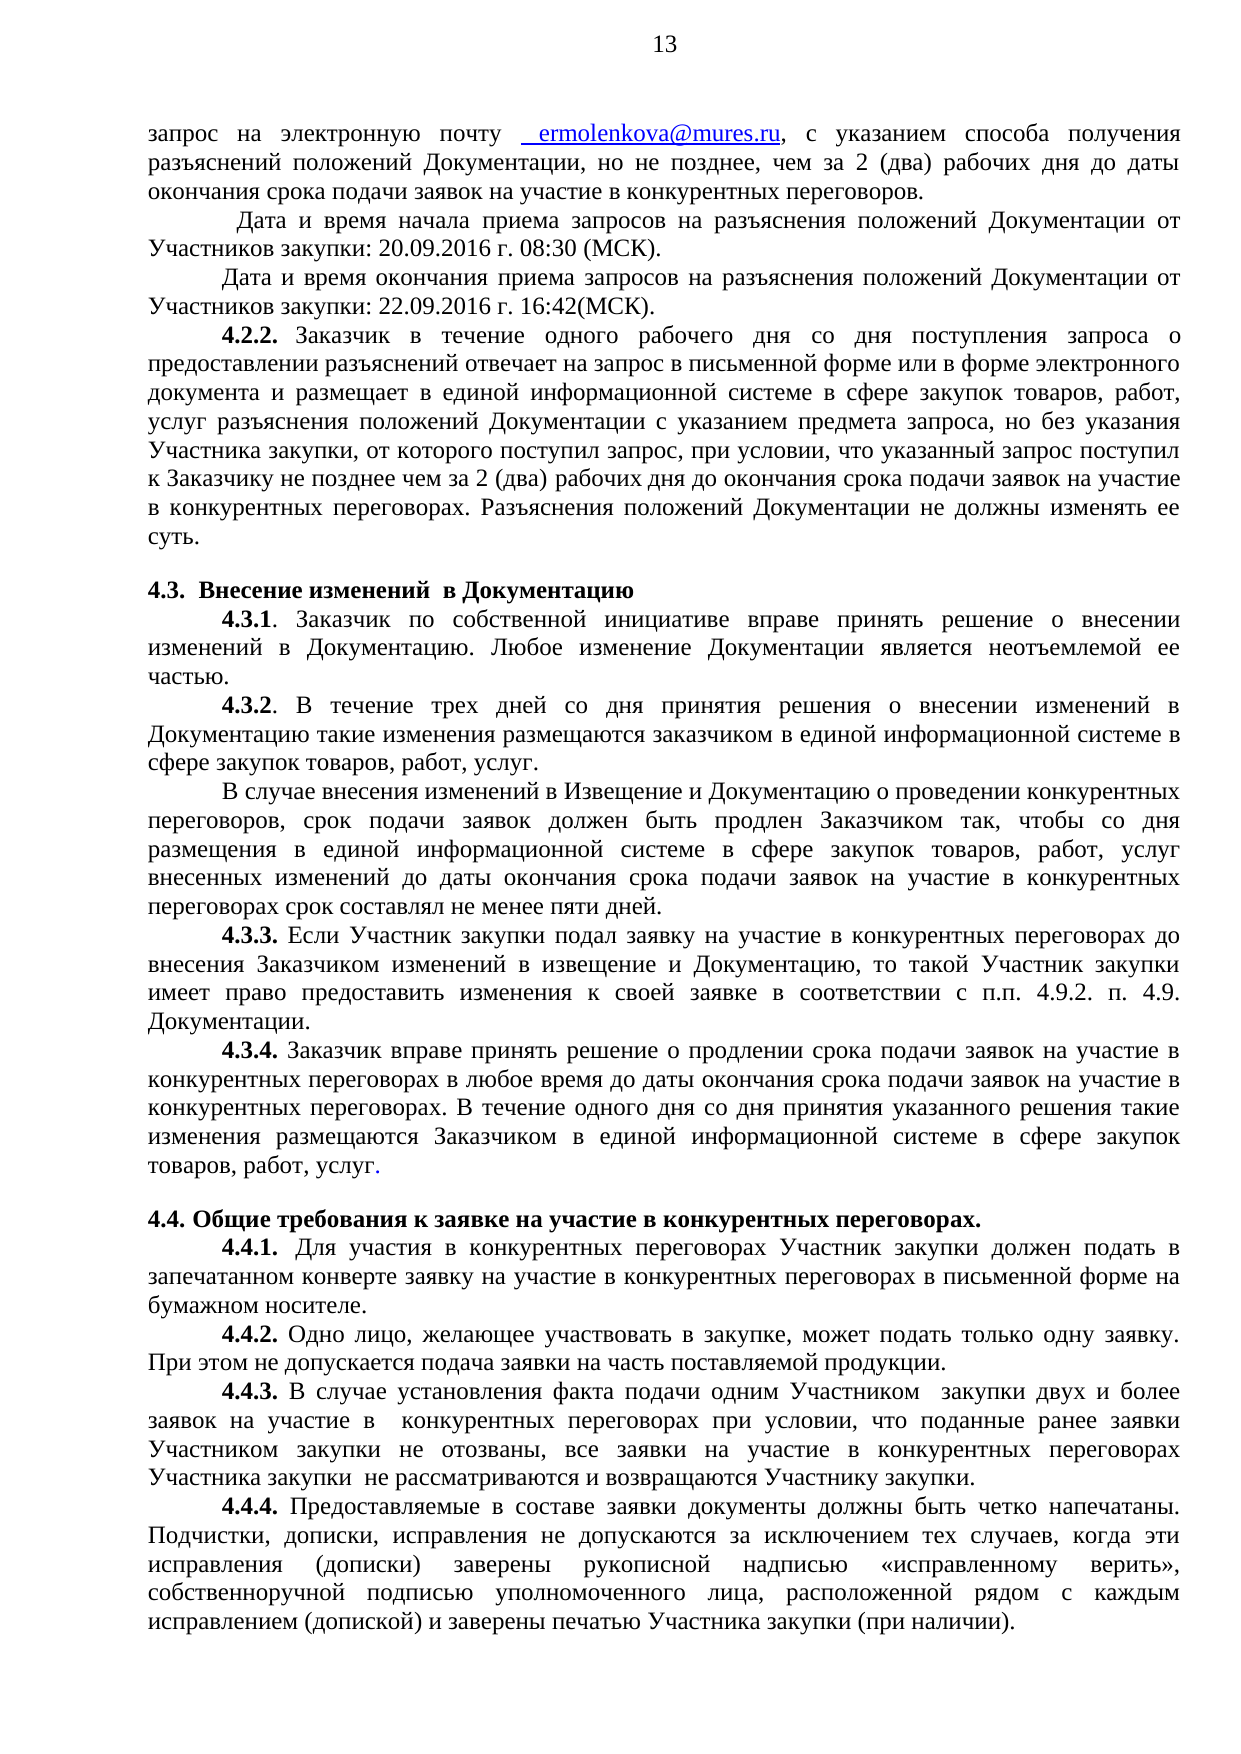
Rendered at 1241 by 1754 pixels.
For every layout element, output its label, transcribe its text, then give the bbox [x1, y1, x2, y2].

text Дата и время окончания приема запросов на разъяснения положений Документации от Участников закупки: 22.09.2016 г. 16:42(МСК). [148, 262, 1181, 320]
text Дата и время начала приема запросов на разъяснения положений Документации от Участников закупки: 20.09.2016 г. 08:30 (МСК). [148, 205, 1181, 262]
text 4.4.3. В случае установления факта подачи одним Участником закупки двух и более заявок на участие в конкурентных переговорах при условии, что поданные ранее заявки Участником закупки не отозваны, все заявки на участие в конкурентных переговорах Участника закупки не рассматриваются и возвращаются Участнику закупки. [148, 1376, 1181, 1491]
text 4.3.1. Заказчик по собственной инициативе вправе принять решение о внесении изменений в Документацию. Любое изменение Документации является неотъемлемой ее частью. [148, 604, 1181, 690]
text В случае внесения изменений в Извещение и Документацию о проведении конкурентных переговоров, срок подачи заявок должен быть продлен Заказчиком так, чтобы со дня размещения в единой информационной системе в сфере закупок товаров, работ, услуг внесенных изменений до даты окончания срока подачи заявок на участие в конкурентных переговорах срок составлял не менее пяти дней. [148, 776, 1181, 920]
text 4.3.4. Заказчик вправе принять решение о продлении срока подачи заявок на участие в конкурентных переговорах в любое время до даты окончания срока подачи заявок на участие в конкурентных переговорах. В течение одного дня со дня принятия указанного решения такие изменения размещаются Заказчиком в единой информационной системе в сфере закупок товаров, работ, услуг. [148, 1035, 1181, 1179]
text 4.3.3. Если Участник закупки подал заявку на участие в конкурентных переговорах до внесения Заказчиком изменений в извещение и Документацию, то такой Участник закупки имеет право предоставить изменения к своей заявке в соответствии с п.п. 4.9.2. п. 4.9. Документации. [148, 920, 1181, 1035]
text 4.3.2. В течение трех дней со дня принятия решения о внесении изменений в Документацию такие изменения размещаются заказчиком в единой информационной системе в сфере закупок товаров, работ, услуг. [148, 690, 1181, 776]
list Для участия в конкурентных переговорах Участник закупки должен подать в запечатанном конверте заявку на участие в конкурентных переговорах в письменной форме на бумажном носителе. [148, 1232, 1181, 1319]
list Внесение изменений в Документацию [148, 575, 1181, 604]
text 4.4.2. Одно лицо, желающее участвовать в закупке, может подать только одну заявку. При этом не допускается подача заявки на часть поставляемой продукции. [148, 1319, 1181, 1376]
text 4.4.4. Предоставляемые в составе заявки документы должны быть четко напечатаны. Подчистки, дописки, исправления не допускаются за исключением тех случаев, когда эти исправления (дописки) заверены рукописной надписью «исправленному верить», собственноручной подписью уполномоченного лица, расположенной рядом с каждым исправлением (допиской) и заверены печатью Участника закупки (при наличии). [148, 1491, 1181, 1635]
text 4.2.2. Заказчик в течение одного рабочего дня со дня поступления запроса о предоставлении разъяснений отвечает на запрос в письменной форме или в форме электронного документа и размещает в единой информационной системе в сфере закупок товаров, работ, услуг разъяснения положений Документации с указанием предмета запроса, но без указания Участника закупки, от которого поступил запрос, при условии, что указанный запрос поступил к Заказчику не позднее чем за 2 (два) рабочих дня до окончания срока подачи заявок на участие в конкурентных переговорах. Разъяснения положений Документации не должны изменять ее суть. [148, 320, 1181, 550]
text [148, 118, 1181, 205]
list Общие требования к заявке на участие в конкурентных переговорах. [148, 1204, 1181, 1232]
